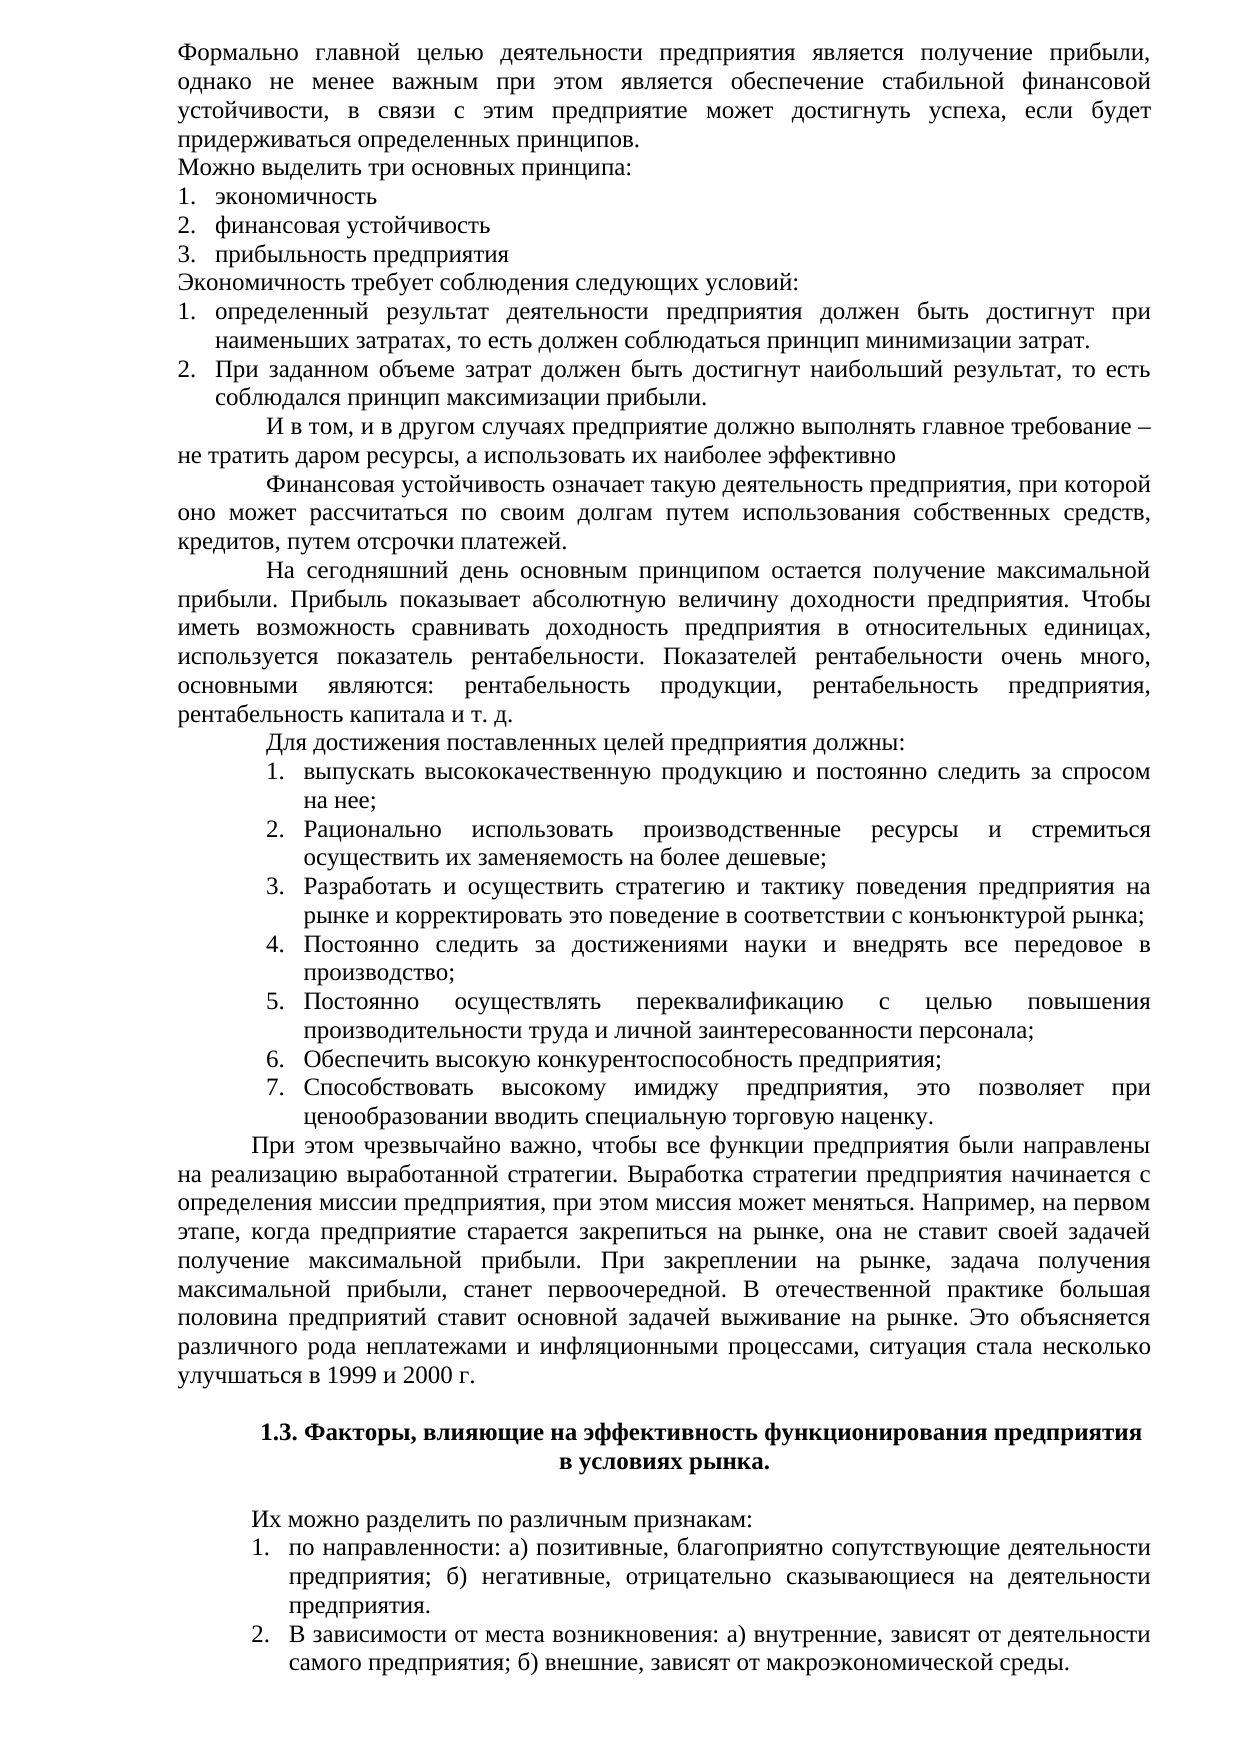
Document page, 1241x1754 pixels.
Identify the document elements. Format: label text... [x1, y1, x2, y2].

list Постоянно следить за достижениями науки и внедрять все передовое в производство; [266, 929, 1152, 986]
list Рационально использовать производственные ресурсы и стремиться осуществить их заменяемость на более дешевые; [266, 814, 1152, 871]
text Финансовая устойчивость означает такую деятельность предприятия, при которой оно может рассчитаться по своим долгам путем использования собственных средств, кредитов, путем отсрочки платежей. [177, 469, 1152, 555]
text Формально главной целью деятельности предприятия является получение прибыли, однако не менее важным при этом является обеспечение стабильной финансовой устойчивости, в связи с этим предприятие может достигнуть успеха, если будет придерживаться определенных принципов. [177, 37, 1152, 152]
text На сегодняшний день основным принципом остается получение максимальной прибыли. Прибыль показывает абсолютную величину доходности предприятия. Чтобы иметь возможность сравнивать доходность предприятия в относительных единицах, используется показатель рентабельности. Показателей рентабельности очень много, основными являются: рентабельность продукции, рентабельность предприятия, рентабельность капитала и т. д. [177, 555, 1152, 727]
text Экономичность требует соблюдения следующих условий: [177, 267, 1152, 296]
list В зависимости от места возникновения: а) внутренние, зависят от деятельности самого предприятия; б) внешние, зависят от макроэкономической среды. [251, 1619, 1152, 1676]
list финансовая устойчивость [177, 210, 1152, 239]
list выпускать высококачественную продукцию и постоянно следить за спросом на нее; [266, 756, 1152, 814]
list Разработать и осуществить стратегию и тактику поведения предприятия на рынке и корректировать это поведение в соответствии с конъюнктурой рынка; [266, 871, 1152, 929]
list экономичность [177, 181, 1152, 210]
text При этом чрезвычайно важно, чтобы все функции предприятия были направлены на реализацию выработанной стратегии. Выработка стратегии предприятия начинается с определения миссии предприятия, при этом миссия может меняться. Например, на первом этапе, когда предприятие старается закрепиться на рынке, она не ставит своей задачей получение максимальной прибыли. При закреплении на рынке, задача получения максимальной прибыли, станет первоочередной. В отечественной практике большая половина предприятий ставит основной задачей выживание на рынке. Это объясняется различного рода неплатежами и инфляционными процессами, ситуация стала несколько улучшаться в 1999 и 2000 г. [177, 1130, 1152, 1389]
list Способствовать высокому имиджу предприятия, это позволяет при ценообразовании вводить специальную торговую наценку. [266, 1072, 1152, 1130]
text И в том, и в другом случаях предприятие должно выполнять главное требование – не тратить даром ресурсы, а использовать их наиболее эффективно [177, 411, 1152, 469]
list Обеспечить высокую конкурентоспособность предприятия; [266, 1044, 1152, 1072]
text Их можно разделить по различным признакам: [177, 1504, 1152, 1532]
list При заданном объеме затрат должен быть достигнут наибольший результат, то есть соблюдался принцип максимизации прибыли. [177, 354, 1152, 411]
list определенный результат деятельности предприятия должен быть достигнут при наименьших затратах, то есть должен соблюдаться принцип минимизации затрат. [177, 296, 1152, 354]
list Постоянно осуществлять переквалификацию с целью повышения производительности труда и личной заинтересованности персонала; [266, 986, 1152, 1044]
text 1.3. Факторы, влияющие на эффективность функционирования предприятия в условиях рынка. [177, 1417, 1152, 1475]
text Можно выделить три основных принципа: [177, 152, 1152, 181]
list прибыльность предприятия [177, 239, 1152, 267]
list по направленности: а) позитивные, благоприятно сопутствующие деятельности предприятия; б) негативные, отрицательно сказывающиеся на деятельности предприятия. [251, 1532, 1152, 1619]
text Для достижения поставленных целей предприятия должны: [177, 727, 1152, 756]
